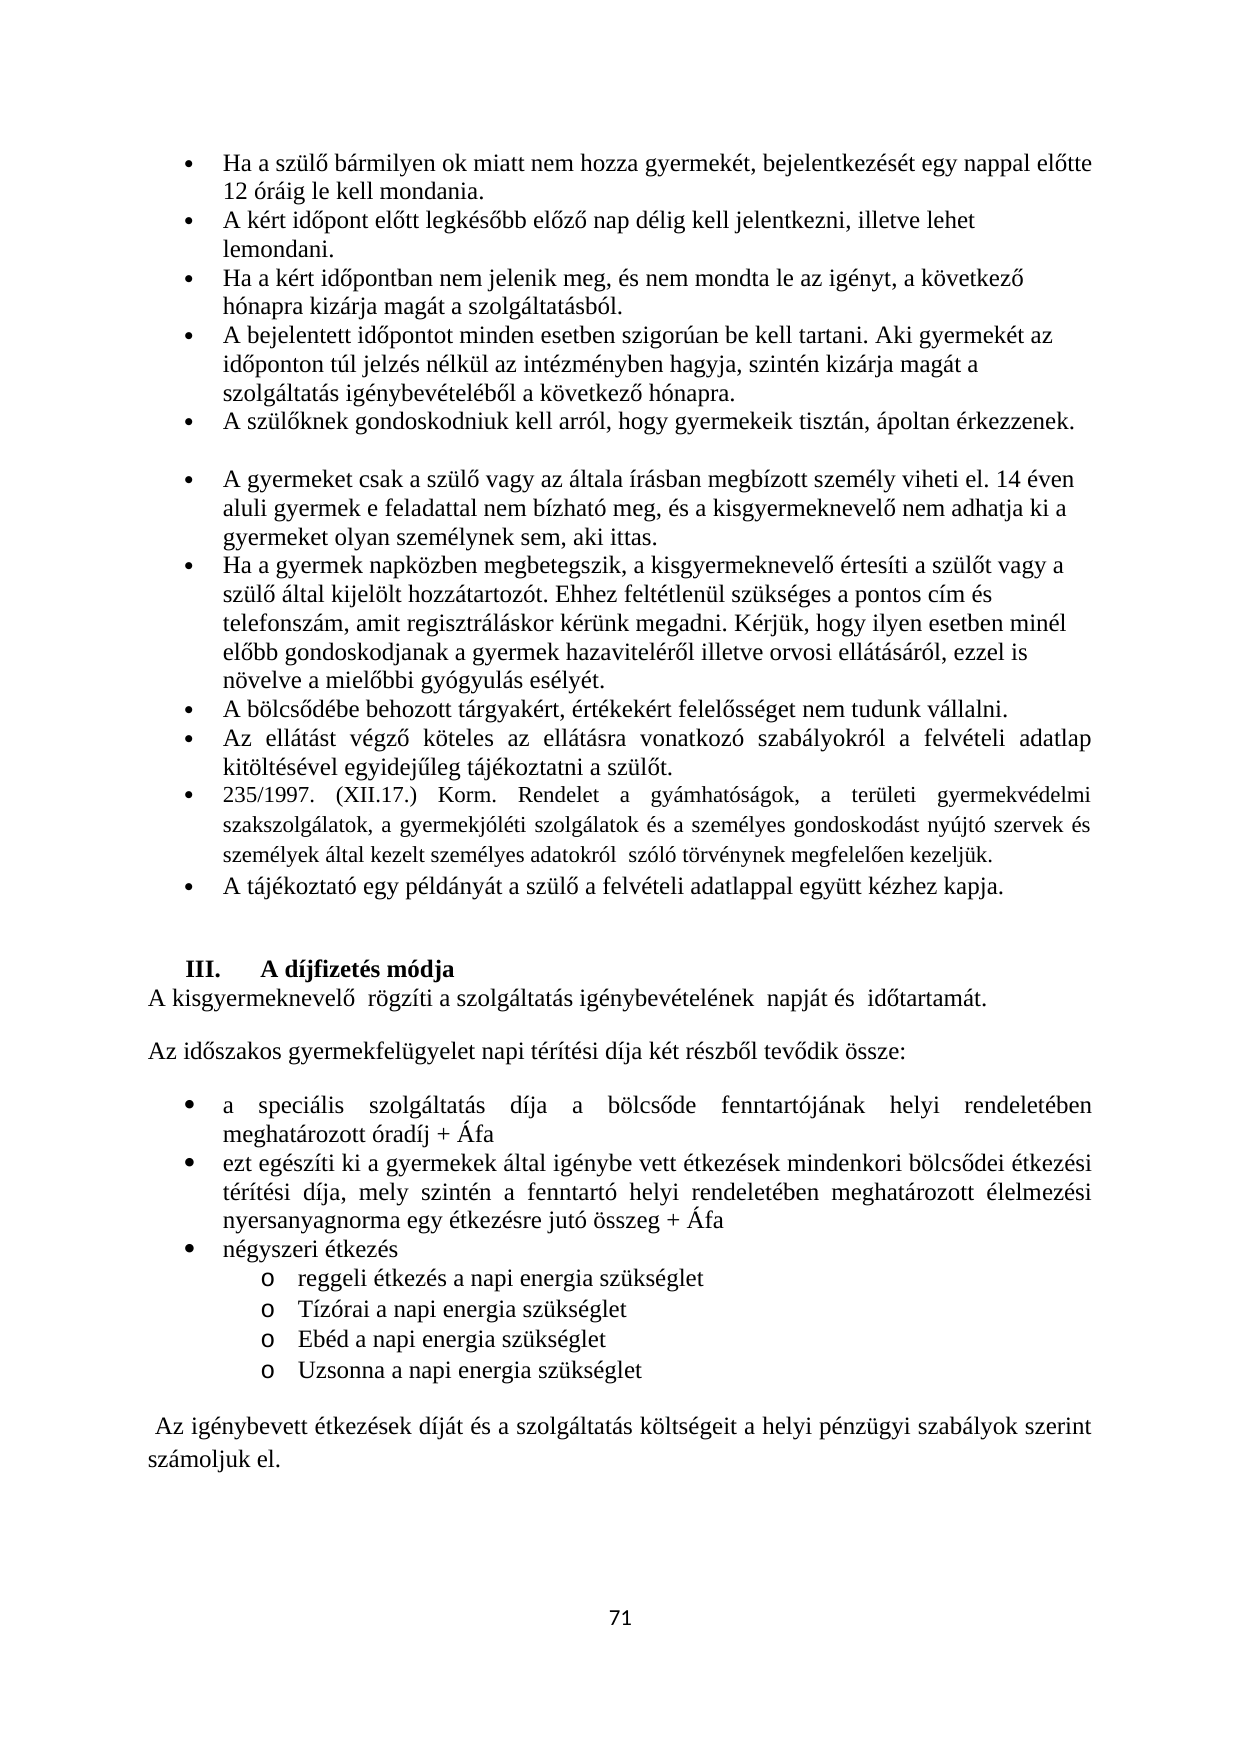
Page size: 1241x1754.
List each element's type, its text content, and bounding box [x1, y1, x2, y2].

list A bejelentett időpontot minden esetben szigorúan be kell tartani. Aki gyermekét az időponton túl jelzés nélkül az intézményben hagyja, szintén kizárja magát a szolgáltatás igénybevételéből a következő hónapra. [185, 320, 1092, 406]
list ezt egészíti ki a gyermekek által igénybe vett étkezések mindenkori bölcsődei étkezési térítési díja, mely szintén a fenntartó helyi rendeletében meghatározott élelmezési nyersanyagnorma egy étkezésre jutó összeg + Áfa [185, 1148, 1092, 1234]
text Az igénybevett étkezések díját és a szolgáltatás költségeit a helyi pénzügyi szabályok szerint számoljuk el. [148, 1411, 1092, 1473]
list Ebéd a napi energia szükséglet [260, 1324, 1092, 1355]
list Az ellátást végző köteles az ellátásra vonatkozó szabályokról a felvételi adatlap kitöltésével egyidejűleg tájékoztatni a szülőt. [185, 723, 1092, 781]
list A kért időpont előtt legkésőbb előző nap délig kell jelentkezni, illetve lehet lemondani. [185, 205, 1092, 263]
text A kisgyermeknevelő rögzíti a szolgáltatás igénybevételének napját és időtartamát. [148, 983, 1092, 1011]
list A szülőknek gondoskodniuk kell arról, hogy gyermekeik tisztán, ápoltan érkezzenek. [185, 406, 1092, 435]
list A díjfizetés módja [185, 954, 1092, 983]
list A bölcsődébe behozott tárgyakért, értékekért felelősséget nem tudunk vállalni. [185, 694, 1092, 723]
list A tájékoztató egy példányát a szülő a felvételi adatlappal együtt kézhez kapja. [185, 871, 1092, 900]
list A gyermeket csak a szülő vagy az általa írásban megbízott személy viheti el. 14 éven aluli gyermek e feladattal nem bízható meg, és a kisgyermeknevelő nem adhatja ki a gyermeket olyan személynek sem, aki ittas. [185, 464, 1092, 551]
list Ha a kért időpontban nem jelenik meg, és nem mondta le az igényt, a következő hónapra kizárja magát a szolgáltatásból. [185, 263, 1092, 320]
list reggeli étkezés a napi energia szükséglet [260, 1263, 1092, 1294]
list Tízórai a napi energia szükséglet [260, 1294, 1092, 1324]
list Uzsonna a napi energia szükséglet [260, 1355, 1092, 1386]
list Ha a gyermek napközben megbetegszik, a kisgyermeknevelő értesíti a szülőt vagy a szülő által kijelölt hozzátartozót. Ehhez feltétlenül szükséges a pontos cím és telefonszám, amit regisztráláskor kérünk megadni. Kérjük, hogy ilyen esetben minél előbb gondoskodjanak a gyermek hazaviteléről illetve orvosi ellátásáról, ezzel is növelve a mielőbbi gyógyulás esélyét. [185, 551, 1092, 694]
list a speciális szolgáltatás díja a bölcsőde fenntartójának helyi rendeletében meghatározott óradíj + Áfa [185, 1090, 1092, 1148]
list négyszeri étkezés [185, 1234, 1092, 1263]
list 235/1997. (XII.17.) Korm. Rendelet a gyámhatóságok, a területi gyermekvédelmi szakszolgálatok, a gyermekjóléti szolgálatok és a személyes gondoskodást nyújtó szervek és személyek által kezelt személyes adatokról szóló törvénynek megfelelően kezeljük. [185, 781, 1092, 867]
list Ha a szülő bármilyen ok miatt nem hozza gyermekét, bejelentkezését egy nappal előtte 12 óráig le kell mondania. [185, 148, 1092, 205]
text Az időszakos gyermekfelügyelet napi térítési díja két részből tevődik össze: [148, 1036, 1092, 1065]
